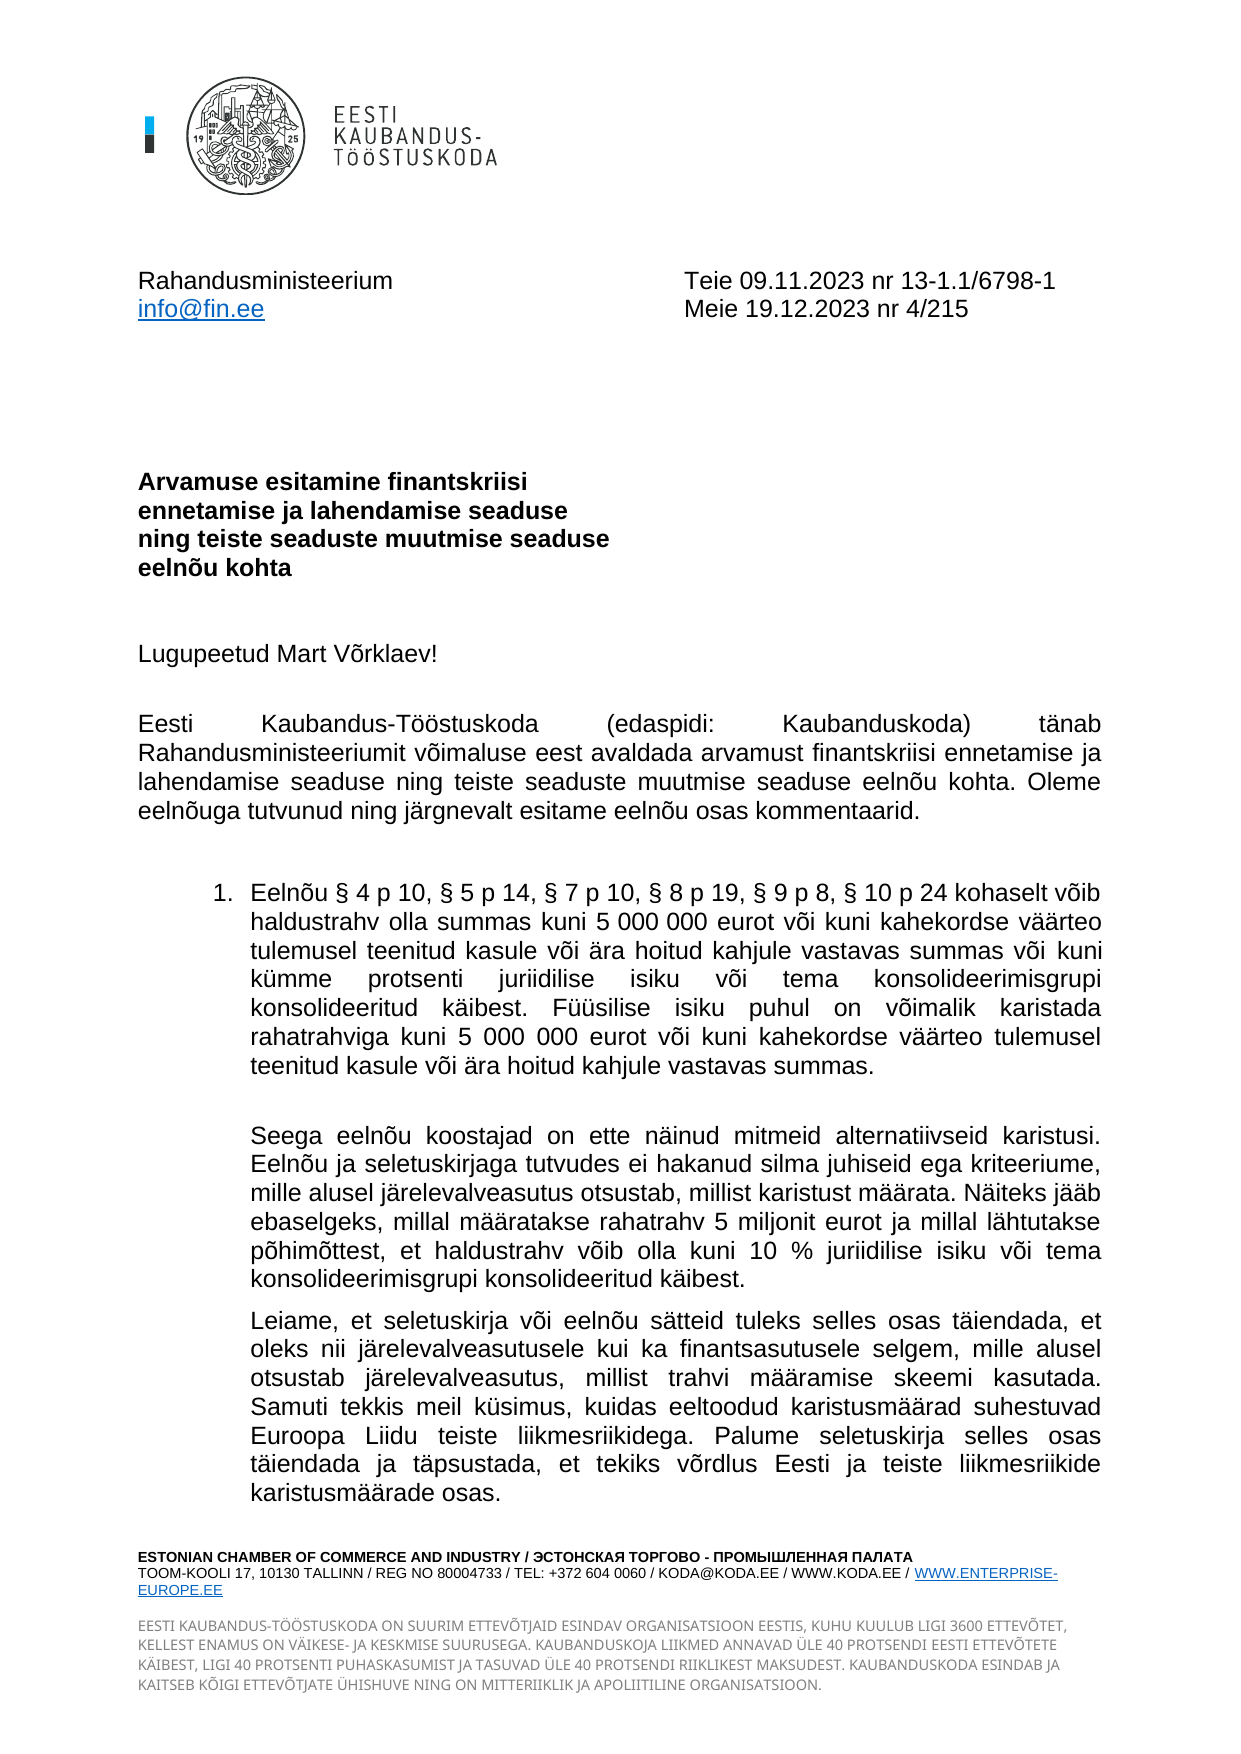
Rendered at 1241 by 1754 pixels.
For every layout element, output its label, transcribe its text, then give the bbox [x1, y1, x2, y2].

text info@fin.ee Meie 19.12.2023 nr 4/215 [138, 294, 1103, 323]
text eelnõu kohta [138, 553, 1103, 582]
text Rahandusministeerium Teie 09.11.2023 nr 13-1.1/6798-1 [138, 266, 1103, 294]
text Arvamuse esitamine finantskriisi [138, 467, 1103, 496]
text Leiame, et seletuskirja või eelnõu sätteid tuleks selles osas täiendada, et oleks nii järelevalveasutusele kui ka finantsasutusele selgem, mille alusel otsustab järelevalveasutus, millist trahvi määramise skeemi kasutada. Samuti tekkis meil küsimus, kuidas eeltoodud karistusmäärad suhestuvad Euroopa Liidu teiste liikmesriikidega. Palume seletuskirja selles osas täiendada ja täpsustada, et tekiks võrdlus Eesti ja teiste liikmesriikide karistusmäärade osas. [250, 1306, 1103, 1507]
text ning teiste seaduste muutmise seaduse [138, 524, 1103, 553]
text Seega eelnõu koostajad on ette näinud mitmeid alternatiivseid karistusi. Eelnõu ja seletuskirjaga tutvudes ei hakanud silma juhiseid ega kriteeriume, mille alusel järelevalveasutus otsustab, millist karistust määrata. Näiteks jääb ebaselgeks, millal määratakse rahatrahv 5 miljonit eurot ja millal lähtutakse põhimõttest, et haldustrahv võib olla kuni 10 % juriidilise isiku või tema konsolideerimisgrupi konsolideeritud käibest. [250, 1121, 1103, 1293]
list Eelnõu § 4 p 10, § 5 p 14, § 7 p 10, § 8 p 19, § 9 p 8, § 10 p 24 kohaselt võib haldustrahv olla summas kuni 5 000 000 eurot või kuni kahekordse väärteo tulemusel teenitud kasule või ära hoitud kahjule vastavas summas või kuni kümme protsenti juriidilise isiku või tema konsolideerimisgrupi konsolideeritud käibest. Füüsilise isiku puhul on võimalik karistada rahatrahviga kuni 5 000 000 eurot või kuni kahekordse väärteo tulemusel teenitud kasule või ära hoitud kahjule vastavas summas. [213, 878, 1103, 1079]
text ennetamise ja lahendamise seaduse [138, 496, 1103, 524]
text Eesti Kaubandus-Tööstuskoda (edaspidi: Kaubanduskoda) tänab Rahandusministeeriumit võimaluse eest avaldada arvamust finantskriisi ennetamise ja lahendamise seaduse ning teiste seaduste muutmise seaduse eelnõu kohta. Oleme eelnõuga tutvunud ning järgnevalt esitame eelnõu osas kommentaarid. [138, 709, 1103, 824]
text Lugupeetud Mart Võrklaev! [138, 639, 1103, 668]
